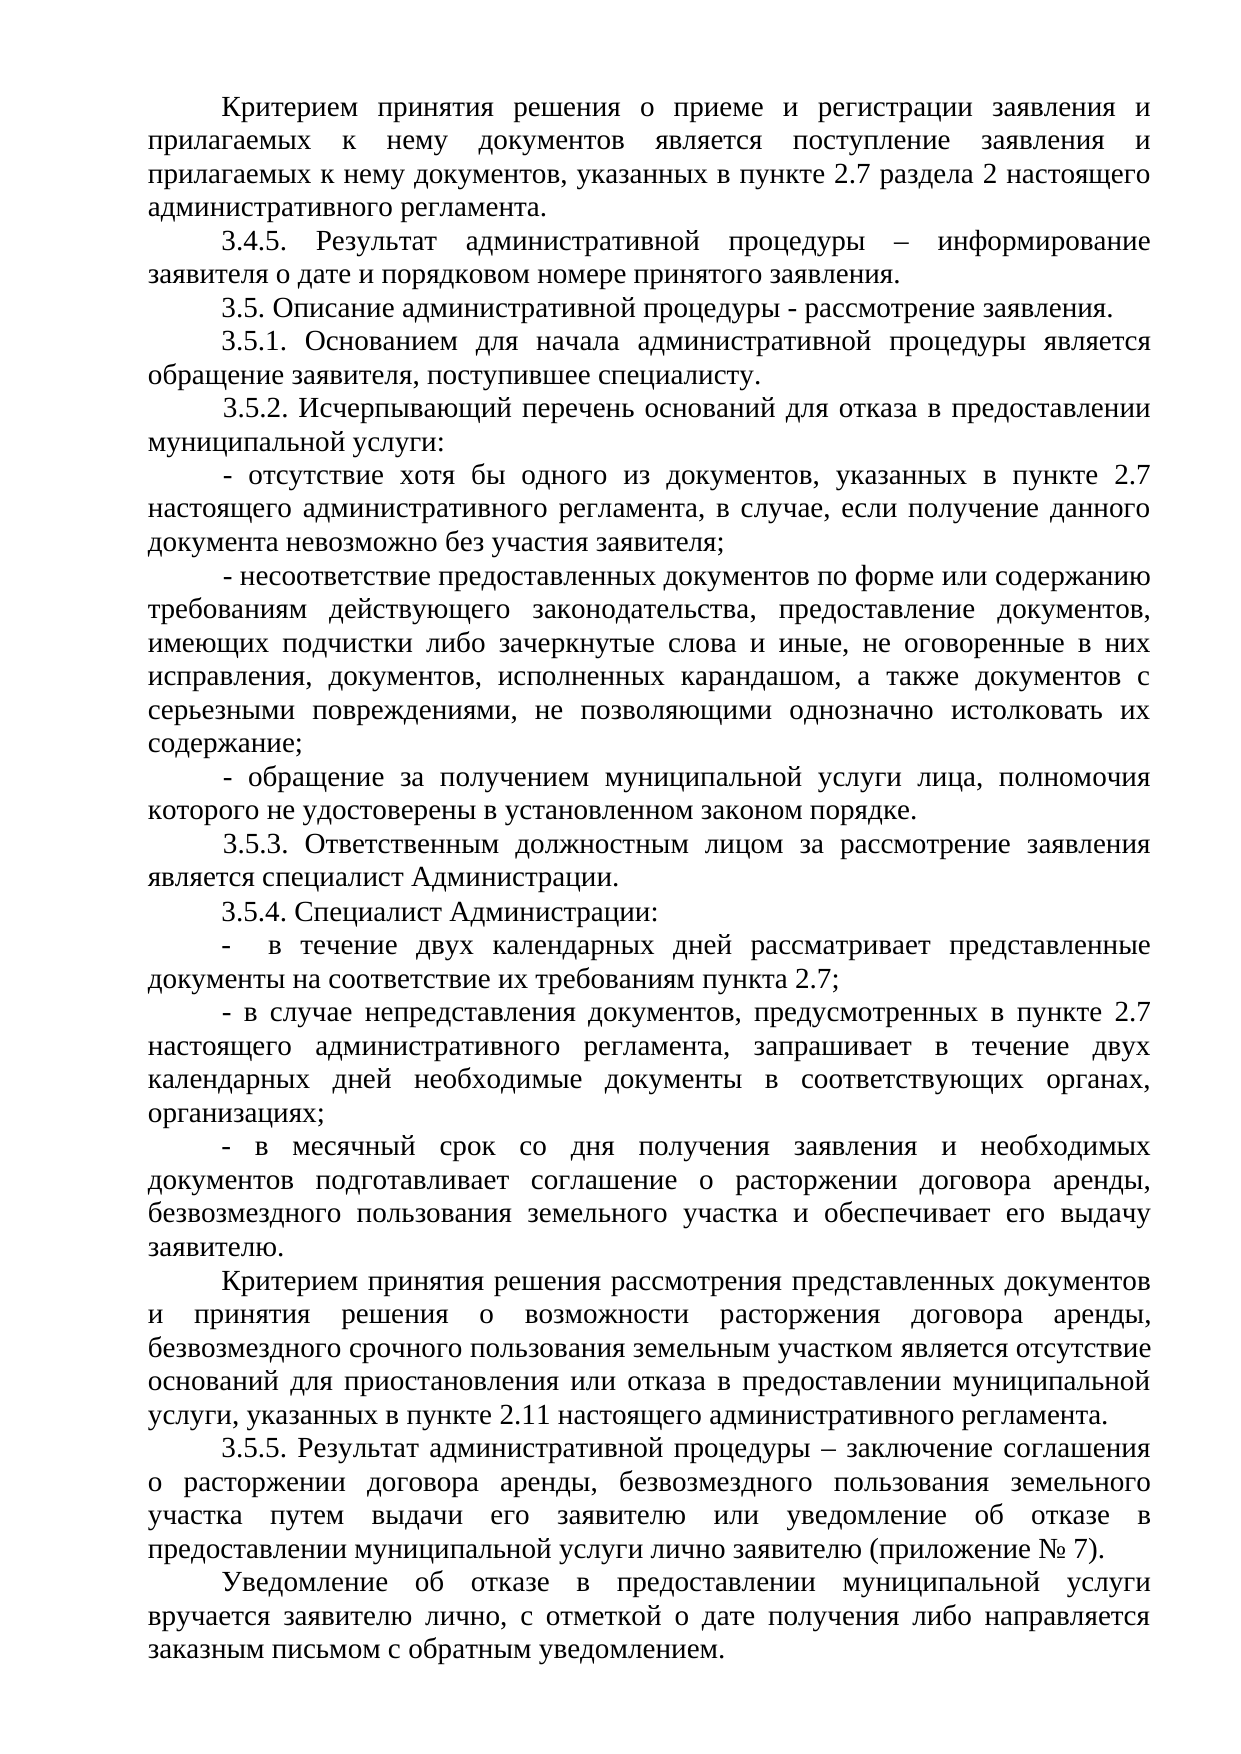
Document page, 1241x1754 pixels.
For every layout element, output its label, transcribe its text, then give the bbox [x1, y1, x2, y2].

text - в течение двух календарных дней рассматривает представленные документы на соответствие их требованиям пункта 2.7; [148, 927, 1152, 994]
text - обращение за получением муниципальной услуги лица, полномочия которого не удостоверены в установленном законом порядке. [148, 759, 1151, 827]
text 3.5. Описание административной процедуры - рассмотрение заявления. [148, 290, 1152, 323]
text - в случае непредставления документов, предусмотренных в пункте 2.7 настоящего административного регламента, запрашивает в течение двух календарных дней необходимые документы в соответствующих органах, организациях; [148, 994, 1152, 1128]
text - отсутствие хотя бы одного из документов, указанных в пункте 2.7 настоящего административного регламента, в случае, если получение данного документа невозможно без участия заявителя; [148, 458, 1151, 558]
text 3.5.4. Специалист Администрации: [148, 894, 1152, 927]
text 3.4.5. Результат административной процедуры – информирование заявителя о дате и порядковом номере принятого заявления. [148, 223, 1152, 290]
text - несоответствие предоставленных документов по форме или содержанию требованиям действующего законодательства, предоставление документов, имеющих подчистки либо зачеркнутые слова и иные, не оговоренные в них исправления, документов, исполненных карандашом, а также документов с серьезными повреждениями, не позволяющими однозначно истолковать их содержание; [148, 558, 1151, 759]
text 3.5.1. Основанием для начала административной процедуры является обращение заявителя, поступившее специалисту. [148, 323, 1152, 391]
text 3.5.2. Исчерпывающий перечень оснований для отказа в предоставлении муниципальной услуги: [148, 391, 1152, 458]
text Уведомление об отказе в предоставлении муниципальной услуги вручается заявителю лично, с отметкой о дате получения либо направляется заказным письмом с обратным уведомлением. [148, 1564, 1152, 1665]
text Критерием принятия решения рассмотрения представленных документов и принятия решения о возможности расторжения договора аренды, безвозмездного срочного пользования земельным участком является отсутствие оснований для приостановления или отказа в предоставлении муниципальной услуги, указанных в пункте 2.11 настоящего административного регламента. [148, 1263, 1152, 1430]
text 3.5.5. Результат административной процедуры – заключение соглашения о расторжении договора аренды, безвозмездного пользования земельного участка путем выдачи его заявителю или уведомление об отказе в предоставлении муниципальной услуги лично заявителю (приложение № 7). [148, 1430, 1152, 1564]
text - в месячный срок со дня получения заявления и необходимых документов подготавливает соглашение о расторжении договора аренды, безвозмездного пользования земельного участка и обеспечивает его выдачу заявителю. [148, 1128, 1152, 1263]
text Критерием принятия решения о приеме и регистрации заявления и прилагаемых к нему документов является поступление заявления и прилагаемых к нему документов, указанных в пункте 2.7 раздела 2 настоящего административного регламента. [148, 89, 1152, 223]
text 3.5.3. Ответственным должностным лицом за рассмотрение заявления является специалист Администрации. [148, 827, 1151, 894]
